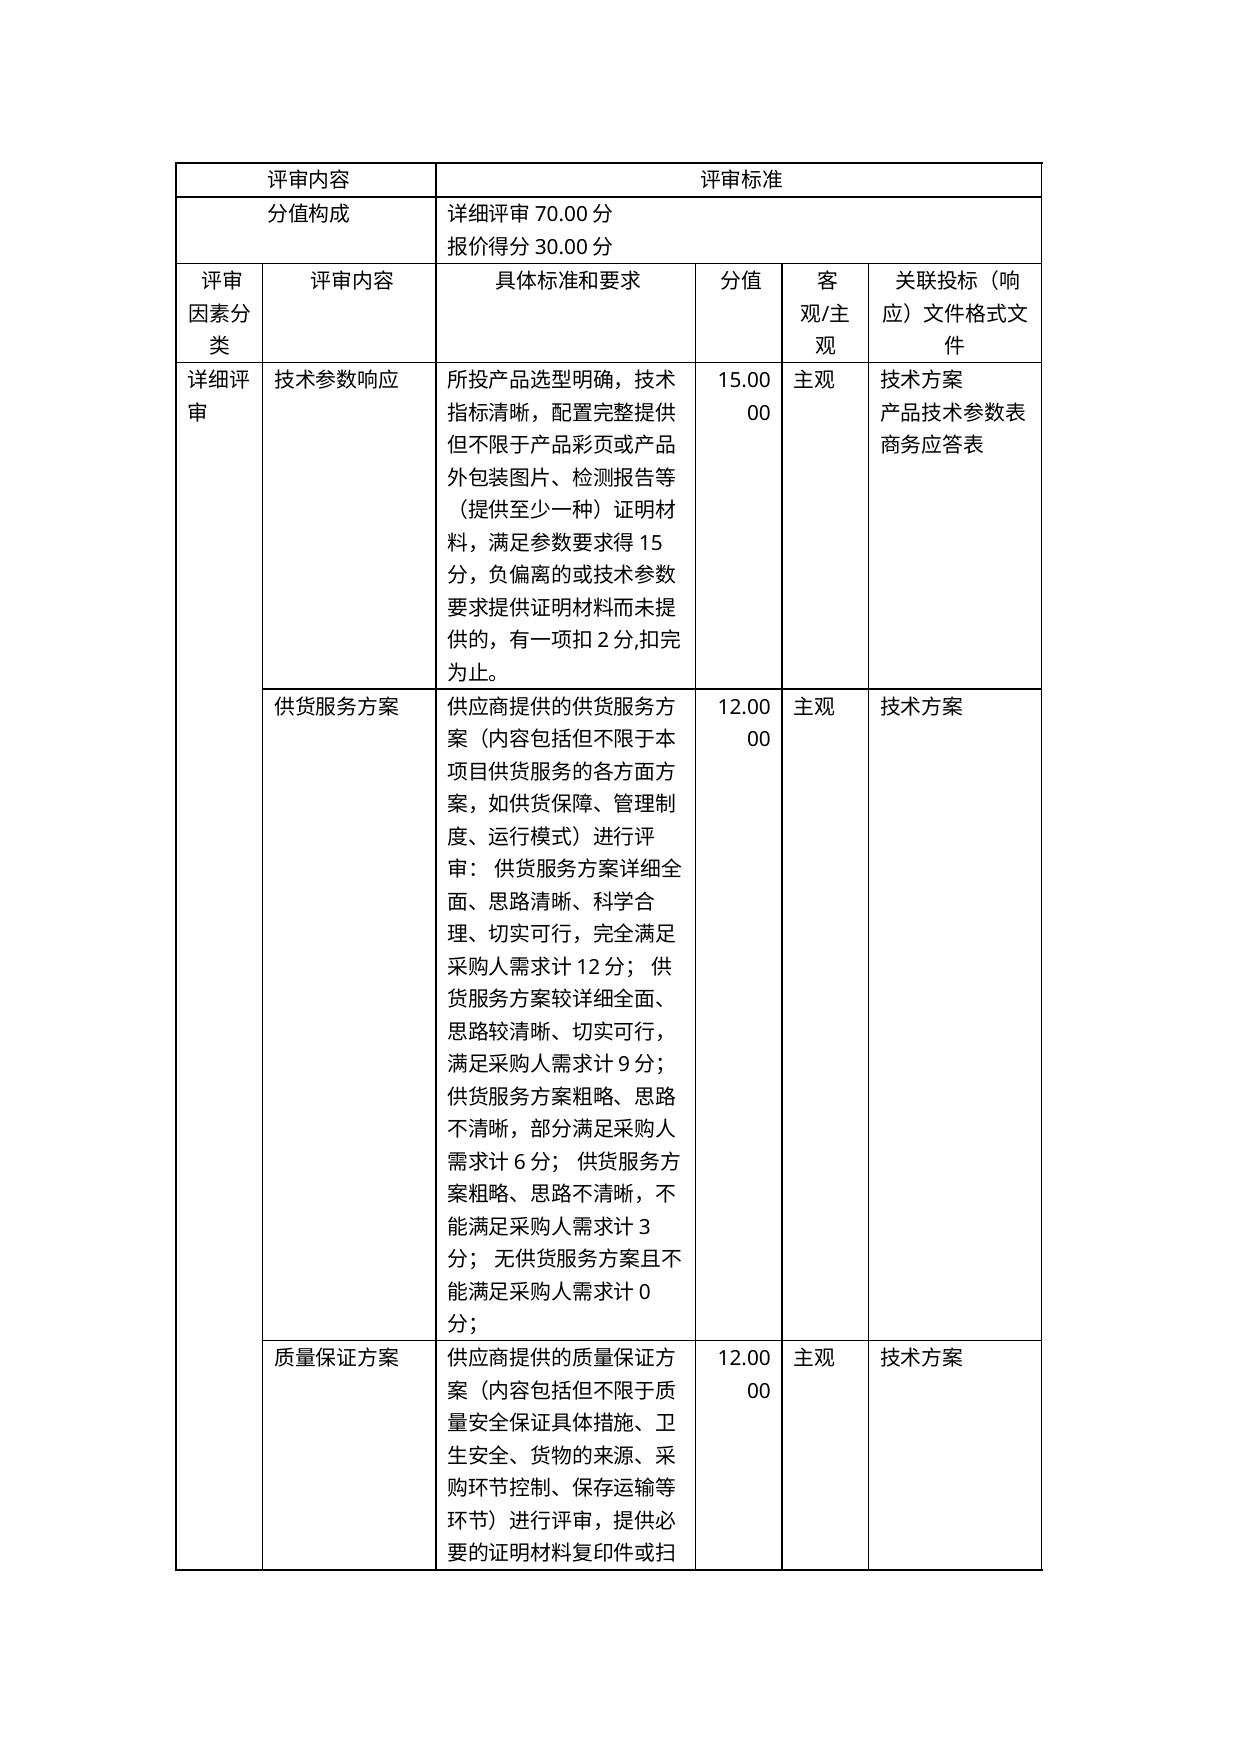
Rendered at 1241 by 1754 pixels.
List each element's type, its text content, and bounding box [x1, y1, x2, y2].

table_cell 主观 [783, 690, 868, 1340]
table_cell 技术方案 [869, 690, 1041, 1340]
table_cell 15.0000 [696, 363, 781, 688]
table_cell 主观 [783, 1341, 868, 1569]
table_cell 12.0000 [696, 1341, 781, 1569]
table_cell 供货服务方案 [263, 690, 435, 1340]
table_cell 技术参数响应 [263, 363, 435, 688]
table_cell 评审因素分类 [177, 264, 262, 362]
table_cell 分值 [696, 264, 781, 362]
table_cell 12.0000 [696, 690, 781, 1340]
table_cell 分值构成 [177, 198, 435, 263]
table_cell 评审内容 [263, 264, 435, 362]
table_cell 详细评审70.00分 报价得分30.00分 [437, 198, 1041, 263]
table_cell 客观/主观 [783, 264, 868, 362]
table_cell 关联投标（响应）文件格式文件 [869, 264, 1041, 362]
table_cell 质量保证方案 [263, 1341, 435, 1569]
table_cell 主观 [783, 363, 868, 688]
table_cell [437, 1341, 695, 1569]
table_header 评审标准 [437, 164, 1041, 196]
table_cell 技术方案 产品技术参数表 商务应答表 [869, 363, 1041, 688]
table_header 评审内容 [177, 164, 435, 196]
table_cell 技术方案 [869, 1341, 1041, 1569]
table_cell 供应商提供的供货服务方案（内容包括但不限于本项目供货服务的各方面方案，如供货保障、管理制度、运行模式）进行评审： 供货服务方案详细全面、思路清晰、科学合理、切实可行，完全满足采购人需求计12分； 供货服务方案较详细全面、思路较清晰、切实可行，满足采购人需求计9分； 供货服务方案粗略、思路不清晰，部分满足采购人需求计6分； 供货服务方案粗略、思路不清晰，不能满足采购人需求计3分； 无供货服务方案且不能满足采购人需求计0分； [437, 690, 695, 1340]
table_cell 所投产品选型明确，技术指标清晰，配置完整提供但不限于产品彩页或产品外包装图片、检测报告等（提供至少一种）证明材料，满足参数要求得15分，负偏离的或技术参数要求提供证明材料而未提供的，有一项扣2分,扣完为止。 [437, 363, 695, 688]
table_cell 具体标准和要求 [437, 264, 695, 362]
table_cell 详细评审 [177, 363, 262, 1569]
